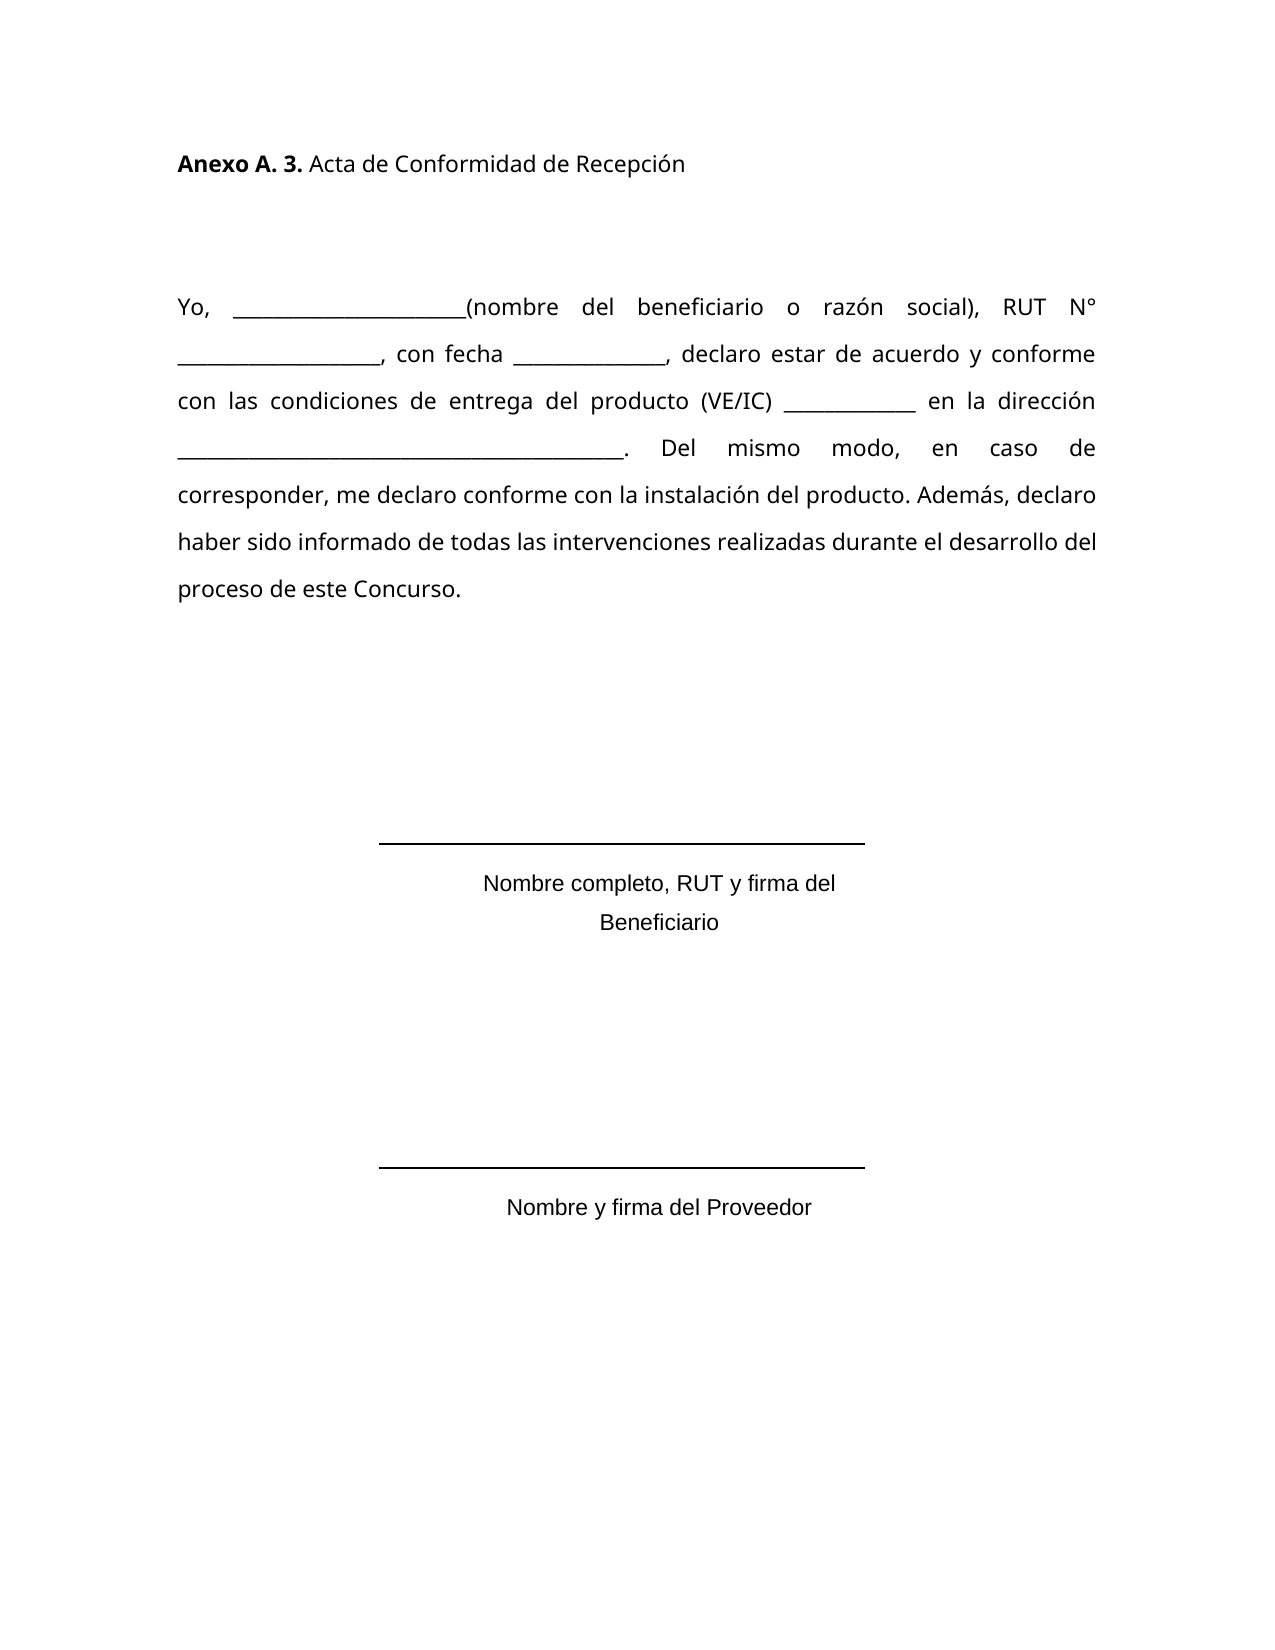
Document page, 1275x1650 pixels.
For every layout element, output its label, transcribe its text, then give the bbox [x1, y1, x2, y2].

text Yo, _______________________(nombre del beneficiario o razón social), RUT N° ____________________, con fecha _______________, declaro estar de acuerdo y conforme con las condiciones de entrega del producto (VE/IC) _____________ en la dirección ____________________________________________. Del mismo modo, en caso de corresponder, me declaro conforme con la instalación del producto. Además, declaro haber sido informado de todas las intervenciones realizadas durante el desarrollo del proceso de este Concurso. [177, 291, 1098, 604]
table_cell Nombre y firma del Proveedor [379, 1169, 865, 1258]
table_header Nombre completo, RUT y firma del Beneficiario [379, 845, 865, 1167]
text Anexo A. 3. Acta de Conformidad de Recepción [177, 148, 1098, 179]
